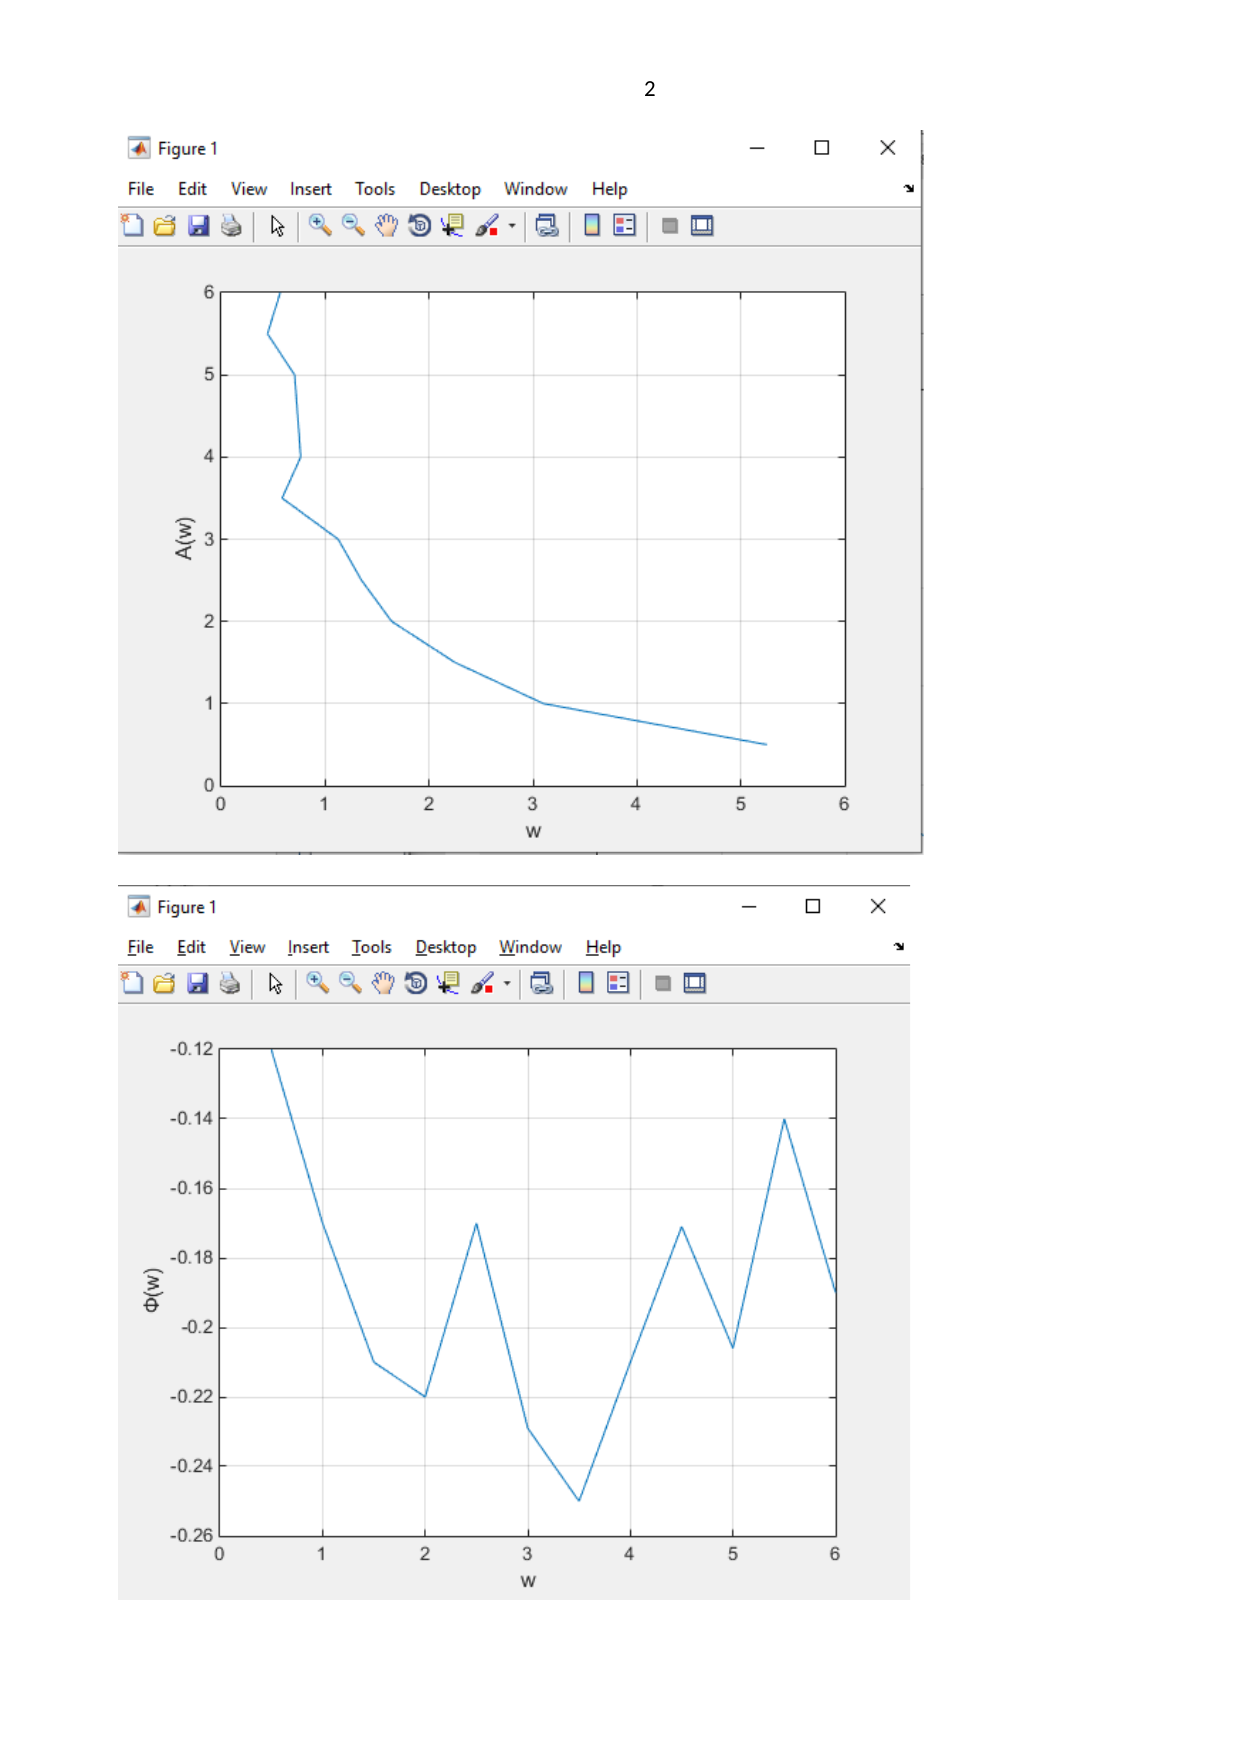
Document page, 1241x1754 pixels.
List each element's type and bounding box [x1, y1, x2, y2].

picture [118, 885, 911, 1600]
picture [118, 130, 924, 855]
